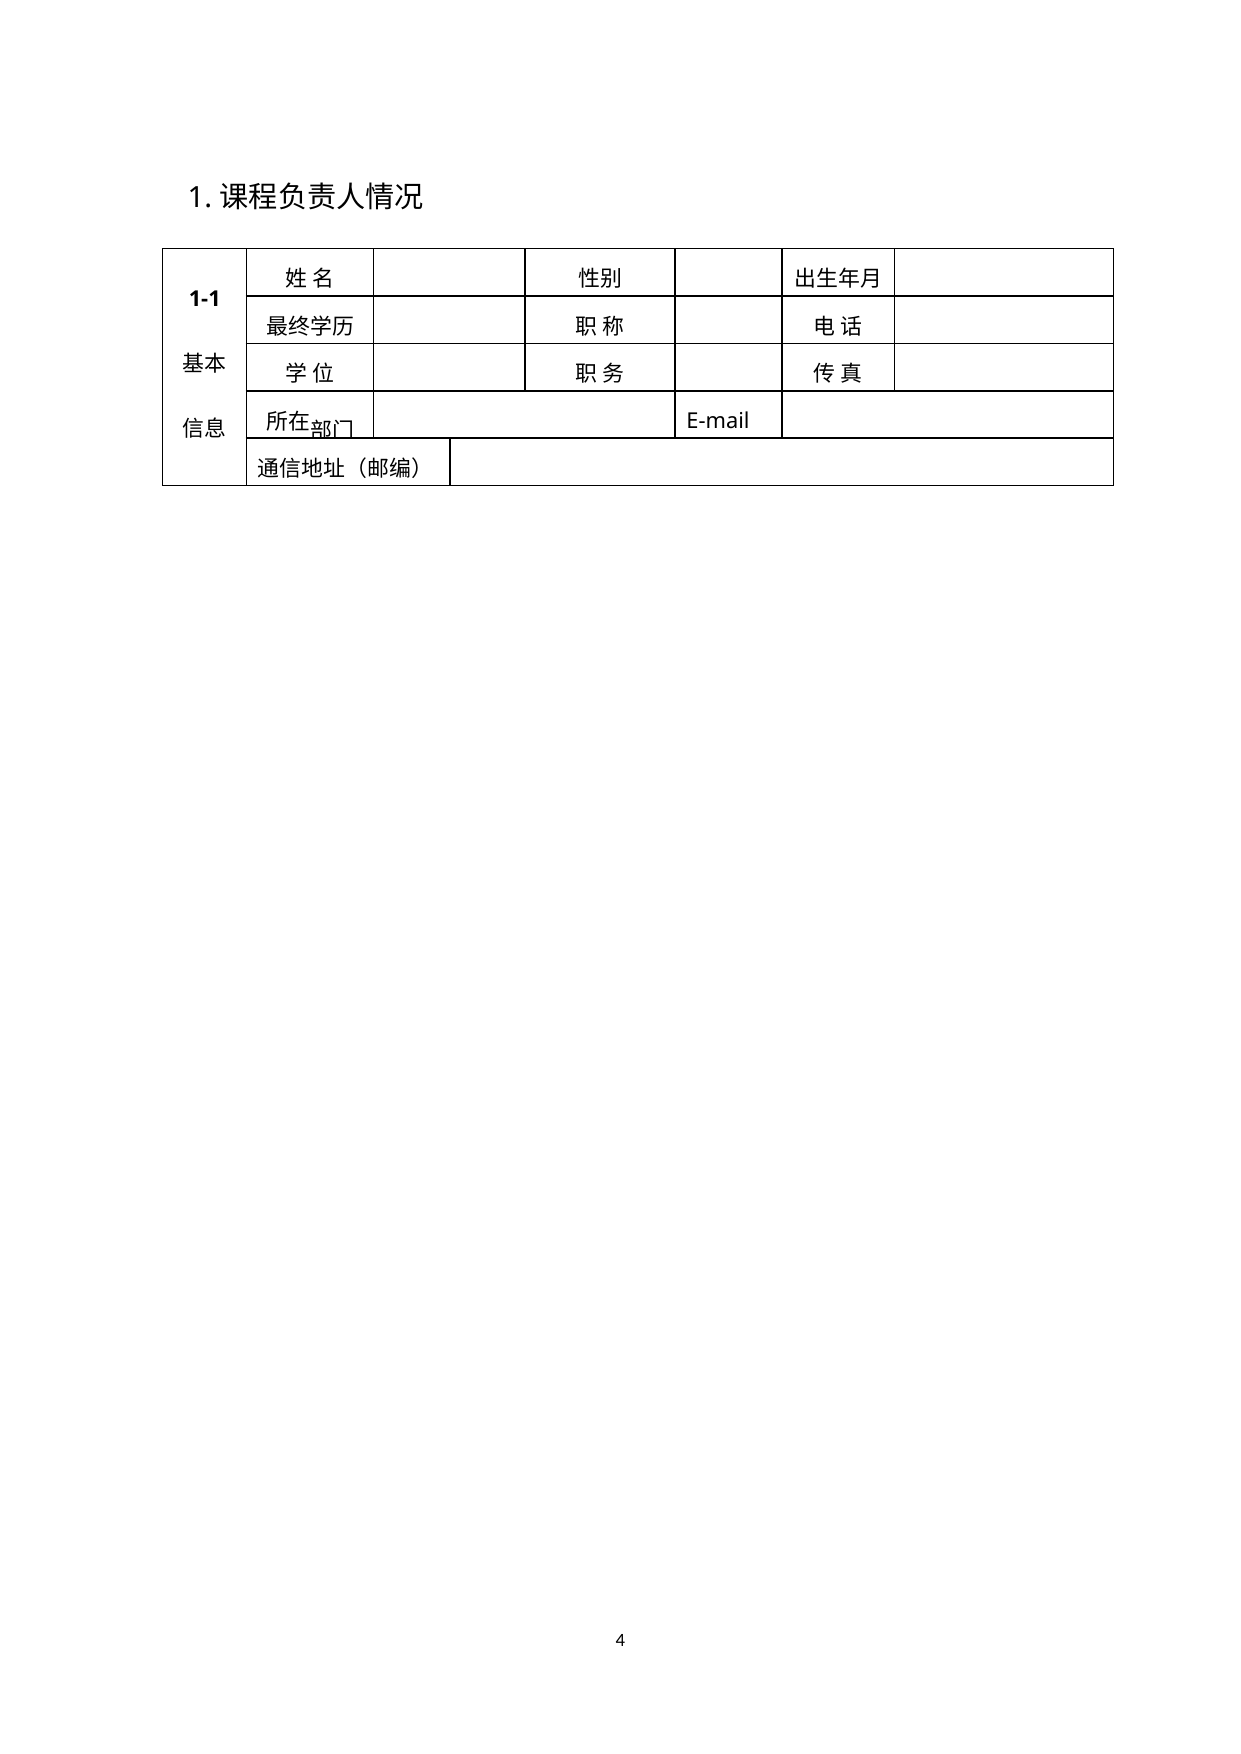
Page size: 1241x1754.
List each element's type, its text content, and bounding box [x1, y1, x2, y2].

table_header 1-1 基本 信息 [163, 249, 246, 484]
table_header [374, 249, 524, 295]
table_cell 通信地址（邮编） [247, 439, 449, 484]
table_cell [676, 297, 781, 343]
text 1. 课程负责人情况 [187, 162, 1053, 227]
table_cell [895, 297, 1113, 343]
table_header [676, 249, 781, 295]
table_header 出生年月 [783, 249, 894, 295]
table_cell 所在部门或院系 [247, 392, 373, 437]
table_cell 传 真 [783, 344, 894, 390]
table_cell 职 务 [526, 344, 674, 390]
table_cell 电 话 [783, 297, 894, 343]
table_cell [895, 344, 1113, 390]
table_cell E-mail [676, 392, 781, 437]
table_cell 职 称 [526, 297, 674, 343]
table_cell [676, 344, 781, 390]
table_header 姓 名 [247, 249, 373, 295]
table_cell [374, 344, 524, 390]
table_cell [374, 297, 524, 343]
table_header 性别 [526, 249, 674, 295]
table_cell 学 位 [247, 344, 373, 390]
table_cell [451, 439, 1113, 484]
table_header [895, 249, 1113, 295]
table_cell 最终学历 [247, 297, 373, 343]
table_cell [783, 392, 1113, 437]
table_cell [374, 392, 674, 437]
